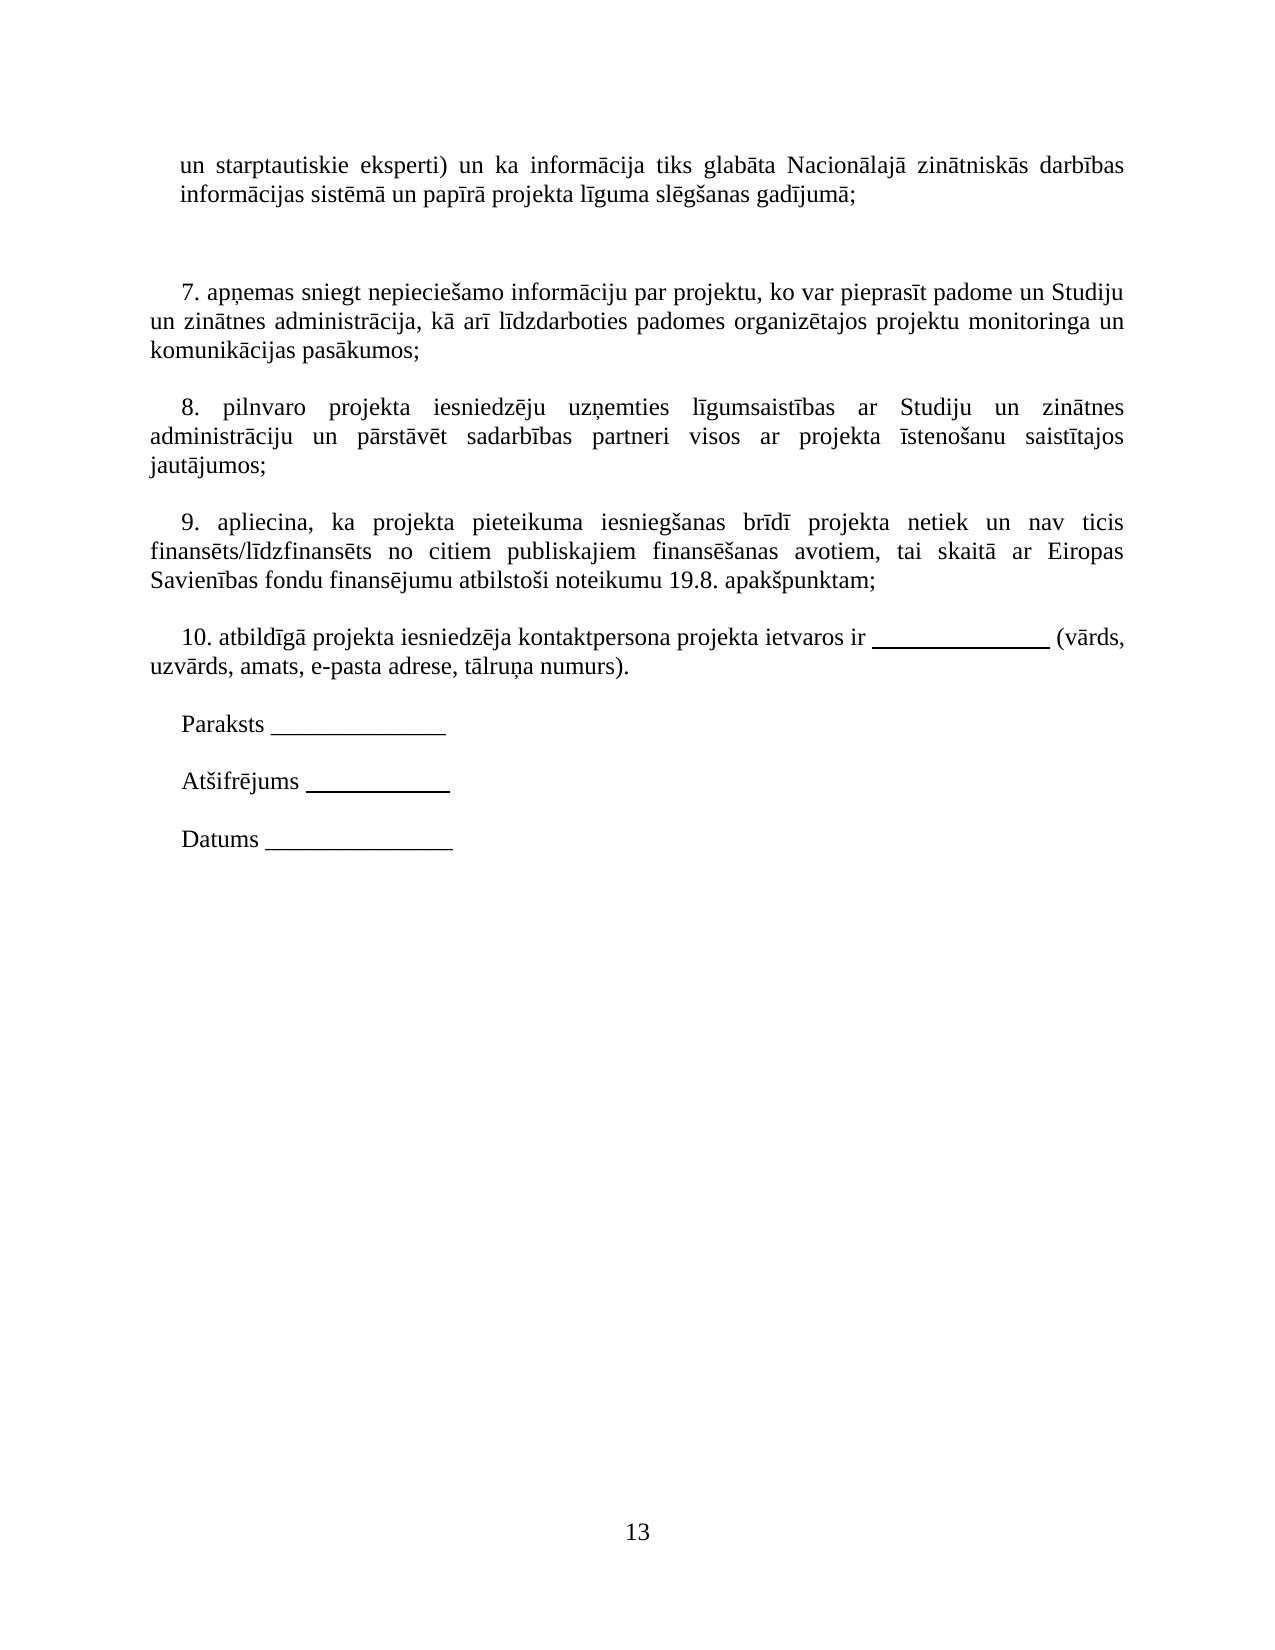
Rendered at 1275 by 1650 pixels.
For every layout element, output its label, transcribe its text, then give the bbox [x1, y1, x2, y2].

text 8. pilnvaro projekta iesniedzēju uzņemties līgumsaistības ar Studiju un zinātnes administrāciju un pārstāvēt sadarbības partneri visos ar projekta īstenošanu saistītajos jautājumos; [150, 392, 1125, 479]
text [179, 150, 1125, 207]
text 7. apņemas sniegt nepieciešamo informāciju par projektu, ko var pieprasīt padome un Studiju un zinātnes administrācija, kā arī līdzdarboties padomes organizētajos projektu monitoringa un komunikācijas pasākumos; [150, 277, 1125, 364]
text Datums _______________ [150, 824, 1125, 852]
text Atšifrējums [150, 766, 1125, 795]
text 10. atbildīgā projekta iesniedzēja kontaktpersona projekta ietvaros ir (vārds, uzvārds, amats, e-pasta adrese, tālruņa numurs). [150, 622, 1125, 680]
text 9. apliecina, ka projekta pieteikuma iesniegšanas brīdī projekta netiek un nav ticis finansēts/līdzfinansēts no citiem publiskajiem finansēšanas avotiem, tai skaitā ar Eiropas Savienības fondu finansējumu atbilstoši noteikumu 19.8. apakšpunktam; [150, 507, 1125, 594]
text Paraksts ______________ [150, 709, 1125, 737]
